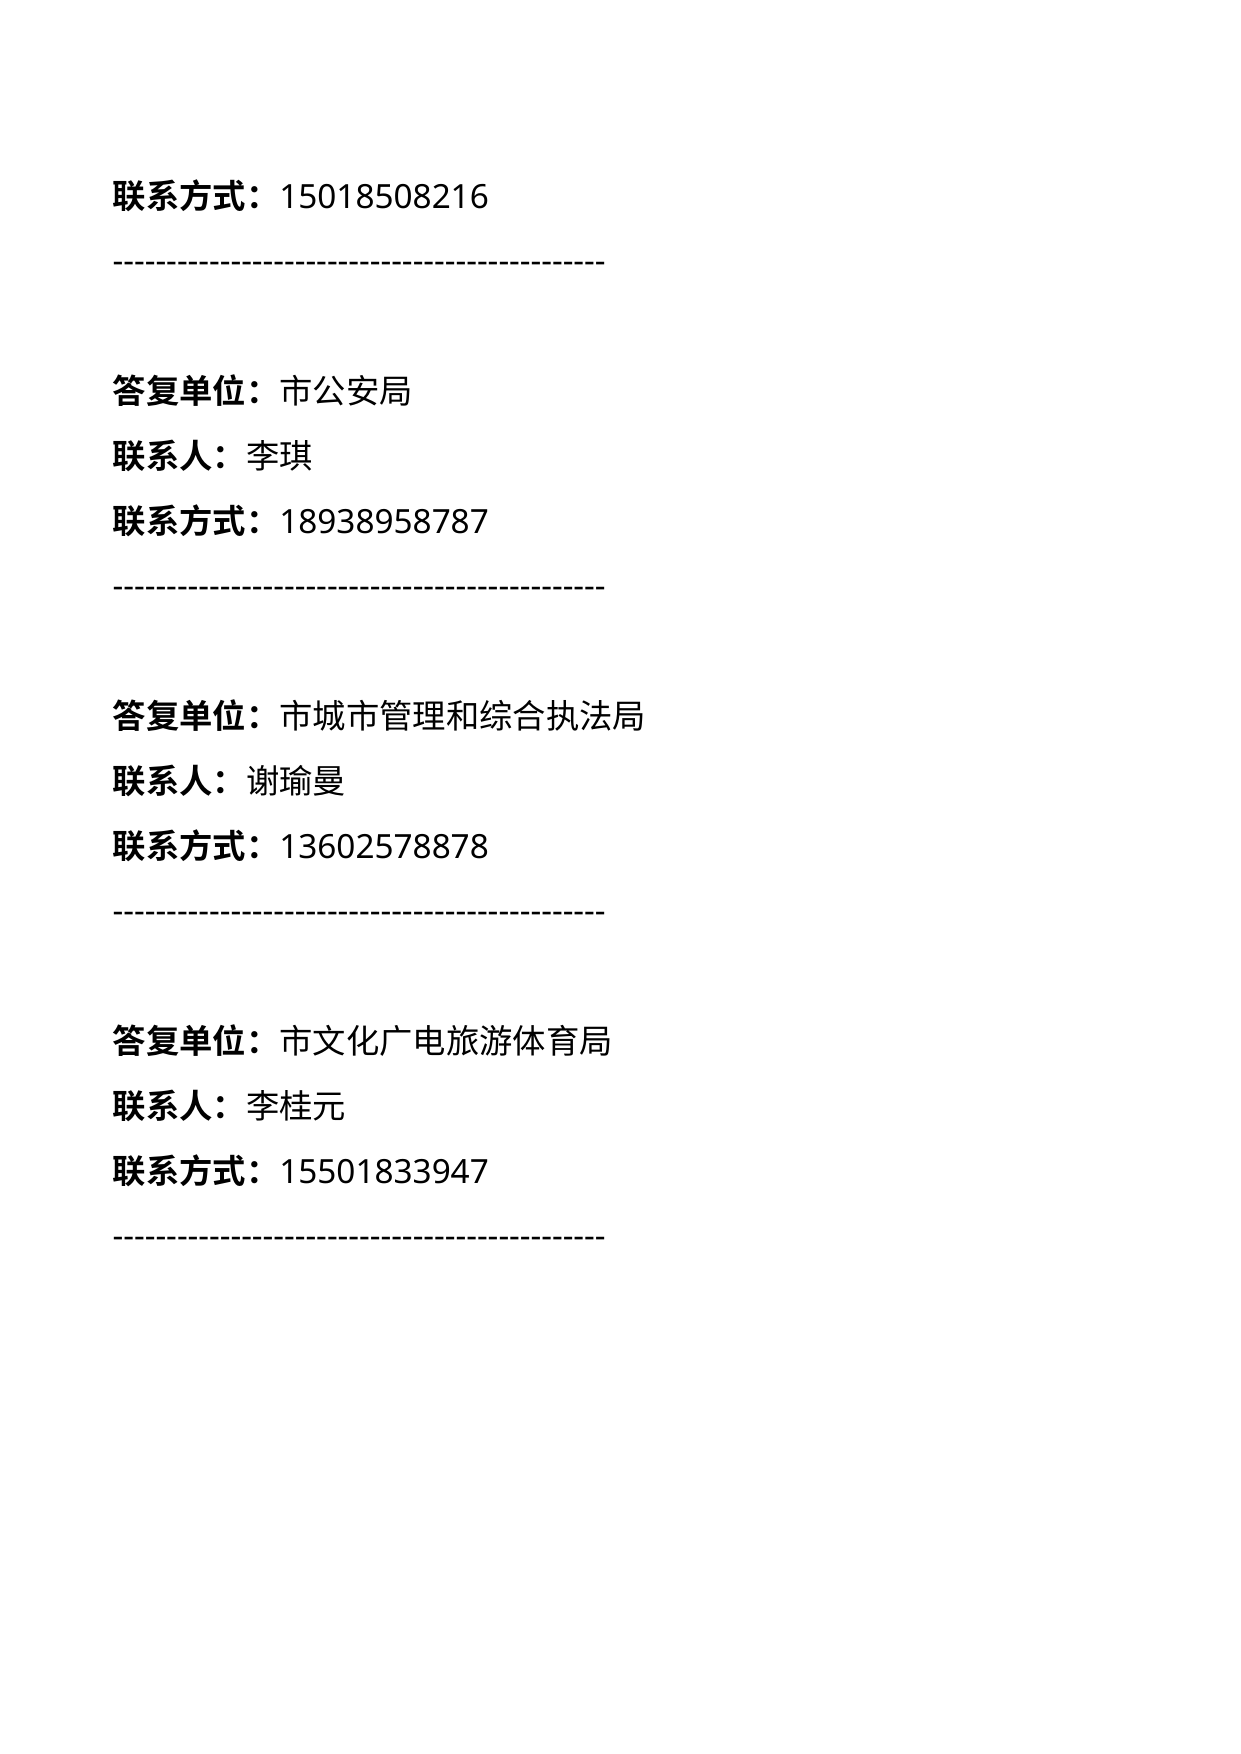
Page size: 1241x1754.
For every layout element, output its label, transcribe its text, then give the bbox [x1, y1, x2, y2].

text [112, 227, 1128, 292]
text 联系方式：15018508216 [112, 162, 1128, 227]
text 答复单位：市文化广电旅游体育局 [112, 1007, 1128, 1072]
text 联系人：李琪 [112, 422, 1128, 487]
text 联系方式：13602578878 [112, 812, 1128, 877]
text 联系人：李桂元 [112, 1072, 1128, 1137]
text ---------------------------------------------- [112, 1202, 1128, 1267]
text 联系人：谢瑜曼 [112, 747, 1128, 812]
text ---------------------------------------------- [112, 877, 1128, 942]
text 联系方式：18938958787 [112, 487, 1128, 552]
text 答复单位：市公安局 [112, 357, 1128, 422]
text ---------------------------------------------- [112, 552, 1128, 617]
text 联系方式：15501833947 [112, 1137, 1128, 1202]
text 答复单位：市城市管理和综合执法局 [112, 682, 1128, 747]
